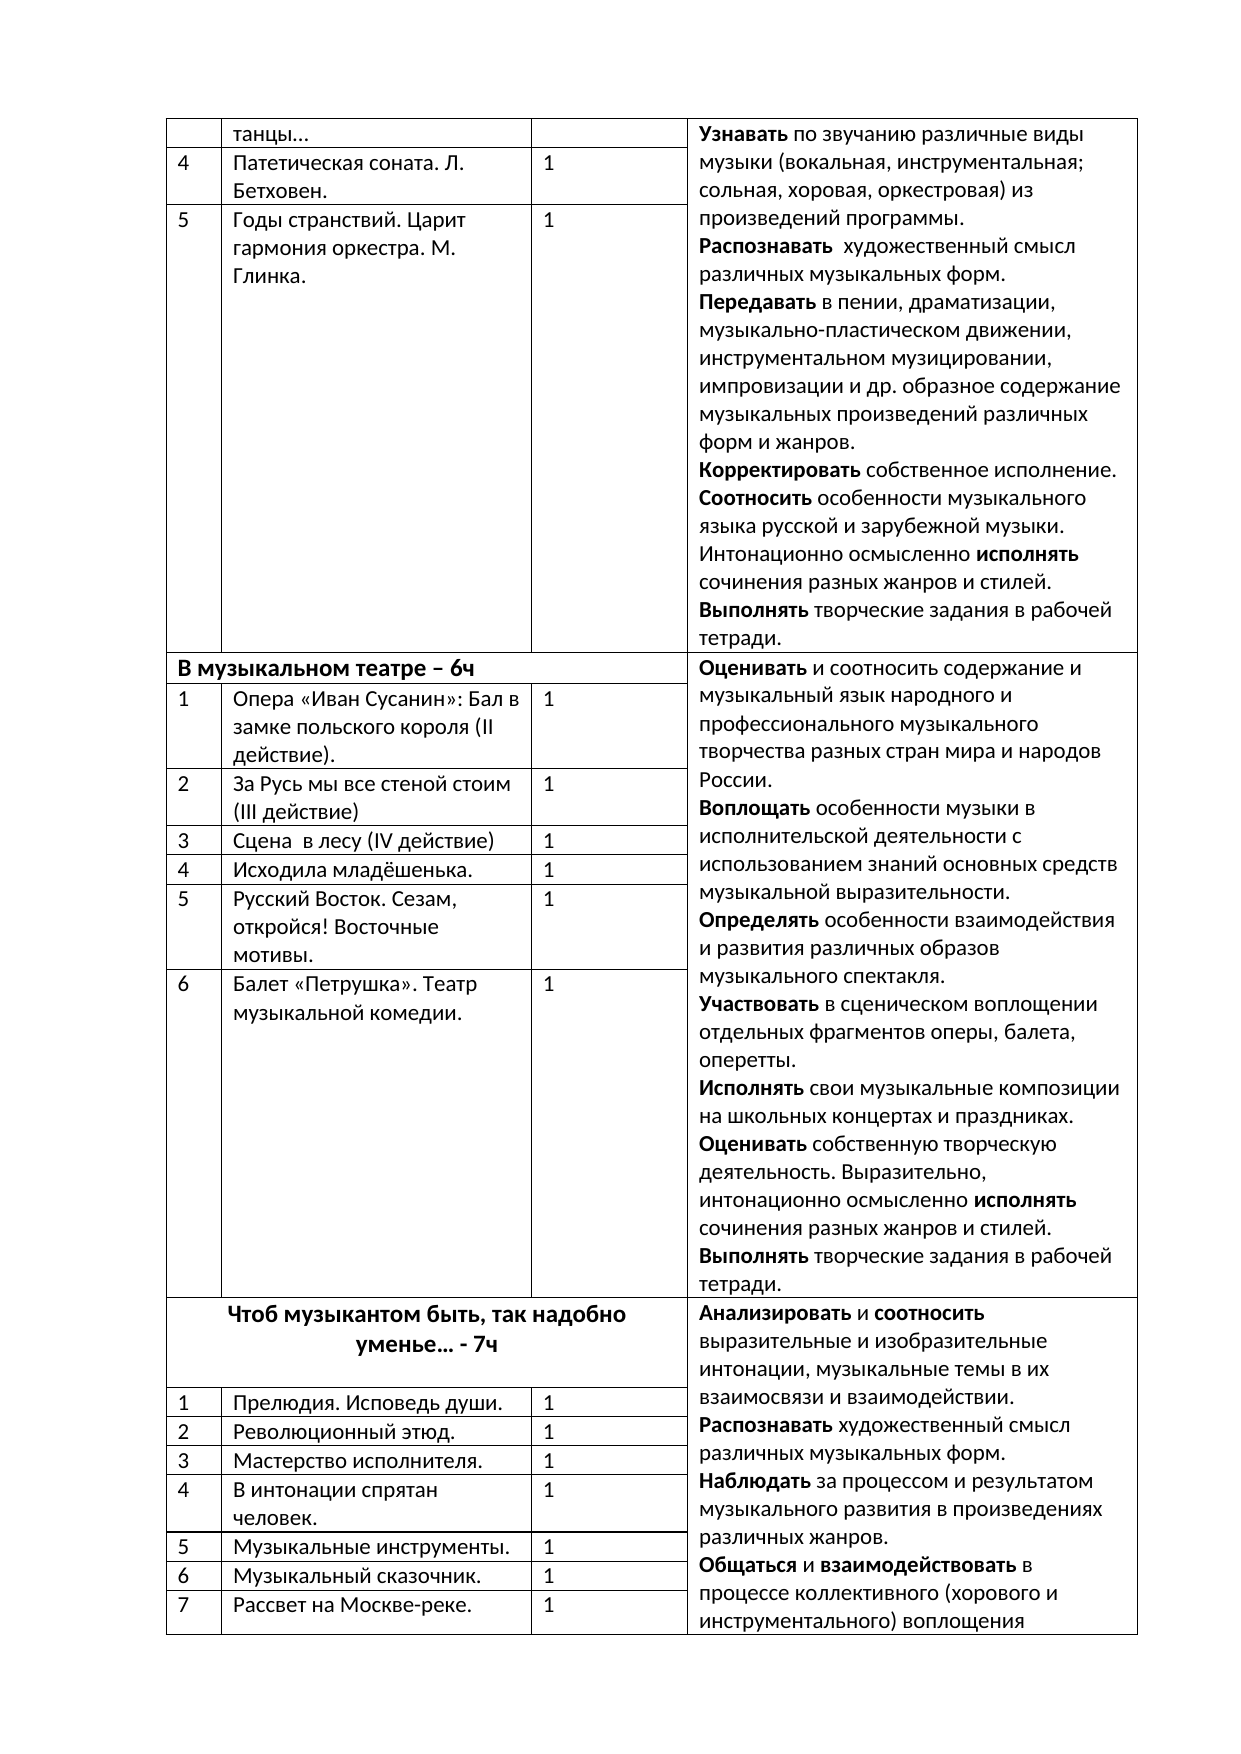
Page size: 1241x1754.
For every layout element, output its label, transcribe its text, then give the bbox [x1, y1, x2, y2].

table_cell 1 [532, 1388, 687, 1416]
table_cell 5 [167, 205, 221, 652]
table_cell В музыкальном театре – 6ч [167, 653, 687, 683]
table_cell 5 [167, 885, 221, 968]
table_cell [222, 119, 531, 147]
table_cell 4 [167, 855, 221, 883]
table_cell 1 [532, 148, 687, 204]
table_cell Исходила младёшенька. [222, 855, 531, 883]
table_cell 1 [532, 119, 687, 147]
table_cell За Русь мы все стеной стоим (III действие) [222, 769, 531, 825]
table_cell 1 [532, 1533, 687, 1561]
table_cell Анализировать и соотносить выразительные и изобразительные интонации, музыкальные темы в их взаимосвязи и взаимодействии. Распознавать художественный смысл различных музыкальных форм. Наблюдать за процессом и результатом музыкального развития в произведениях различных жанров. Общаться и взаимодействовать в процессе коллективного (хорового и инструментального) воплощения различных художественных образов. Узнавать музыку (из произведений, представленных в программе). Называть имена выдающихся композиторов и исполнителей разных стран мира. Моделировать варианты интерпретаций музыкальных произведений. Лично оценивать музыку, звучащую на уроке и вне школы. Аргументировать свое отношение к тем или иным музыкальным сочинениям. Определять взаимосвязь музыки с другими видами искусства: литературой, изобразительным искусством, кино, театром. Оценивать свою творческую деятельность. Самостоятельно работать в творческих тетрадях, дневниках музыкальных впечатлений. Формировать фонотеку, библиотеку, видеотеку. [688, 1298, 1137, 1634]
table_cell 1 [532, 205, 687, 652]
table_cell 6 [167, 1562, 221, 1589]
table_cell 1 [532, 1475, 687, 1531]
table_cell 5 [167, 1533, 221, 1561]
table_cell 7 [167, 1591, 221, 1634]
table_cell 1 [532, 684, 687, 768]
table_cell Революционный этюд. [222, 1417, 531, 1445]
table_cell 1 [167, 1388, 221, 1416]
table_cell 4 [167, 1475, 221, 1531]
table_cell Сцена в лесу (IV действие) [222, 826, 531, 854]
table_cell 3 [167, 826, 221, 854]
table_cell Балет «Петрушка». Театр музыкальной комедии. [222, 970, 531, 1297]
table_cell Опера «Иван Сусанин»: Бал в замке польского короля (II действие). [222, 684, 531, 768]
table_cell 1 [532, 885, 687, 968]
table_cell Оценивать и соотносить содержание и музыкальный язык народного и профессионального музыкального творчества разных стран мира и народов России. Воплощать особенности музыки в исполнительской деятельности с использованием знаний основных средств музыкальной выразительности. Определять особенности взаимодействия и развития различных образов музыкального спектакля. Участвовать в сценическом воплощении отдельных фрагментов оперы, балета, оперетты. Исполнять свои музыкальные композиции на школьных концертах и праздниках. Оценивать собственную творческую деятельность. Выразительно, интонационно осмысленно исполнять сочинения разных жанров и стилей. Выполнять творческие задания в рабочей тетради. [688, 653, 1137, 1297]
table_cell 1 [532, 1446, 687, 1474]
table_cell Годы странствий. Царит гармония оркестра. М. Глинка. [222, 205, 531, 652]
table_cell 2 [167, 1417, 221, 1445]
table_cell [222, 1591, 531, 1634]
table_cell 1 [532, 1562, 687, 1589]
table_cell 1 [532, 970, 687, 1297]
table_cell 1 [532, 1417, 687, 1445]
table_cell 1 [532, 855, 687, 883]
table_cell Патетическая соната. Л. Бетховен. [222, 148, 531, 204]
table_cell Мастерство исполнителя. [222, 1446, 531, 1474]
table_cell В интонации спрятан человек. [222, 1475, 531, 1531]
table_cell Музыкальные инструменты. [222, 1533, 531, 1561]
table_cell Чтоб музыкантом быть, так надобно уменье… - 7ч [167, 1298, 687, 1387]
table_cell 1 [167, 684, 221, 768]
table_cell 3 [167, 1446, 221, 1474]
table_cell 1 [532, 769, 687, 825]
table_cell Русский Восток. Сезам, откройся! Восточные мотивы. [222, 885, 531, 968]
table_cell Прелюдия. Исповедь души. [222, 1388, 531, 1416]
table_cell 4 [167, 148, 221, 204]
table_cell 1 [532, 1591, 687, 1634]
table_cell 1 [532, 826, 687, 854]
table_cell 2 [167, 769, 221, 825]
table_cell 6 [167, 970, 221, 1297]
table_cell Музыкальный сказочник. [222, 1562, 531, 1589]
table_cell 3 [167, 119, 221, 147]
